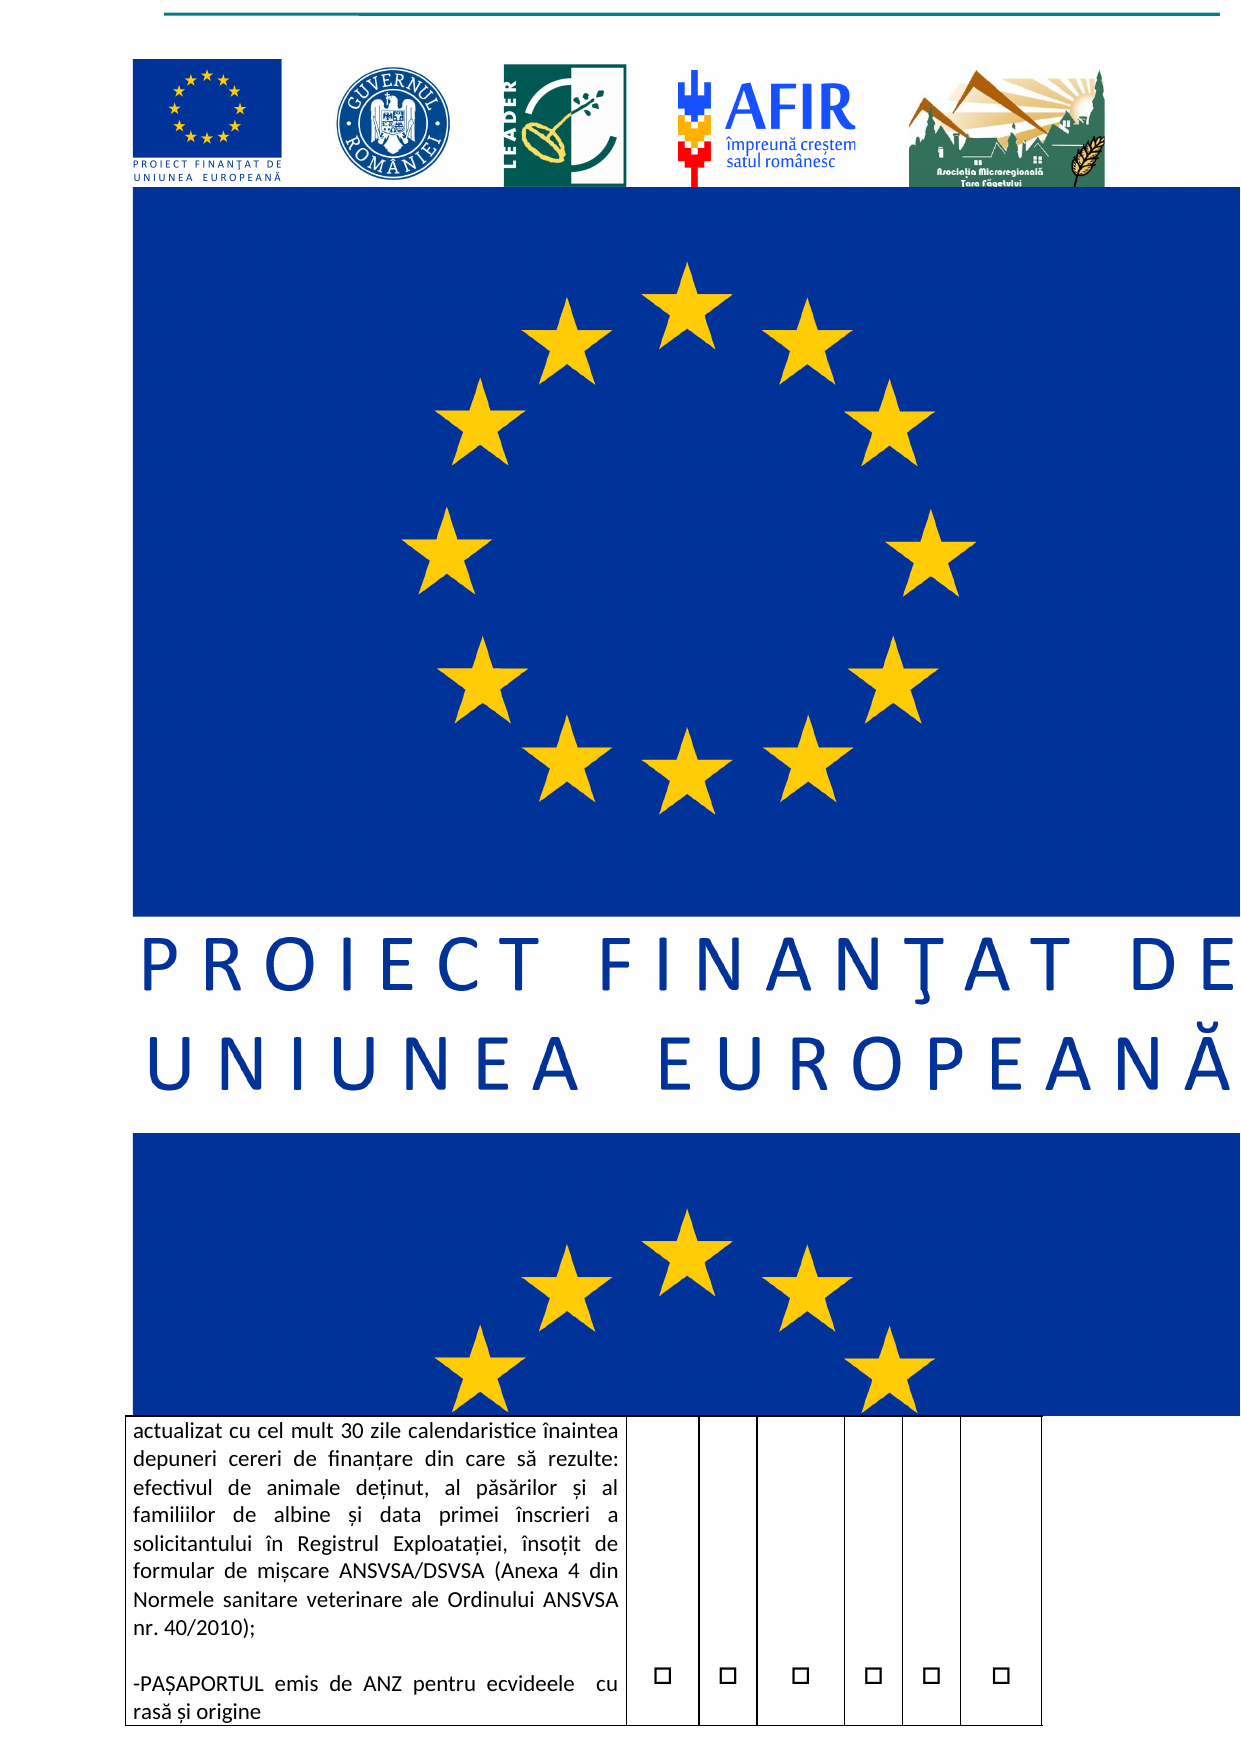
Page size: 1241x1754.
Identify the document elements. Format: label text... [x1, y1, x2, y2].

table_cell [903, 1417, 960, 1725]
table_cell d. Documente solicitate pentru animale, păsări şi familii de albine: - extras din Registrul Exploataţiei emis de ANSVSA/ DSVSA/ Circumscripţia Veterinară (adeverinţă eliberată de medicul veterinar de circumscripţie) actualizat cu cel mult 30 zile calendaristice înaintea depuneri cereri de finanţare din care să rezulte: efectivul de animale deţinut, al păsărilor şi al familiilor de albine şi data primei înscrieri a solicitantului în Registrul Exploataţiei, însoţit de formular de mişcare ANSVSA/DSVSA (Anexa 4 din Normele sanitare veterinare ale Ordinului ANSVSA nr. 40/2010); -PAŞAPORTUL emis de ANZ pentru ecvideele cu rasă şi origine [126, 1417, 626, 1725]
table_cell [700, 1417, 756, 1725]
picture [907, 70, 1105, 186]
table_cell [845, 1417, 902, 1725]
picture [132, 59, 1241, 1416]
table_cell [627, 1417, 698, 1725]
table_cell [758, 1417, 844, 1725]
table_cell [961, 1417, 1041, 1725]
